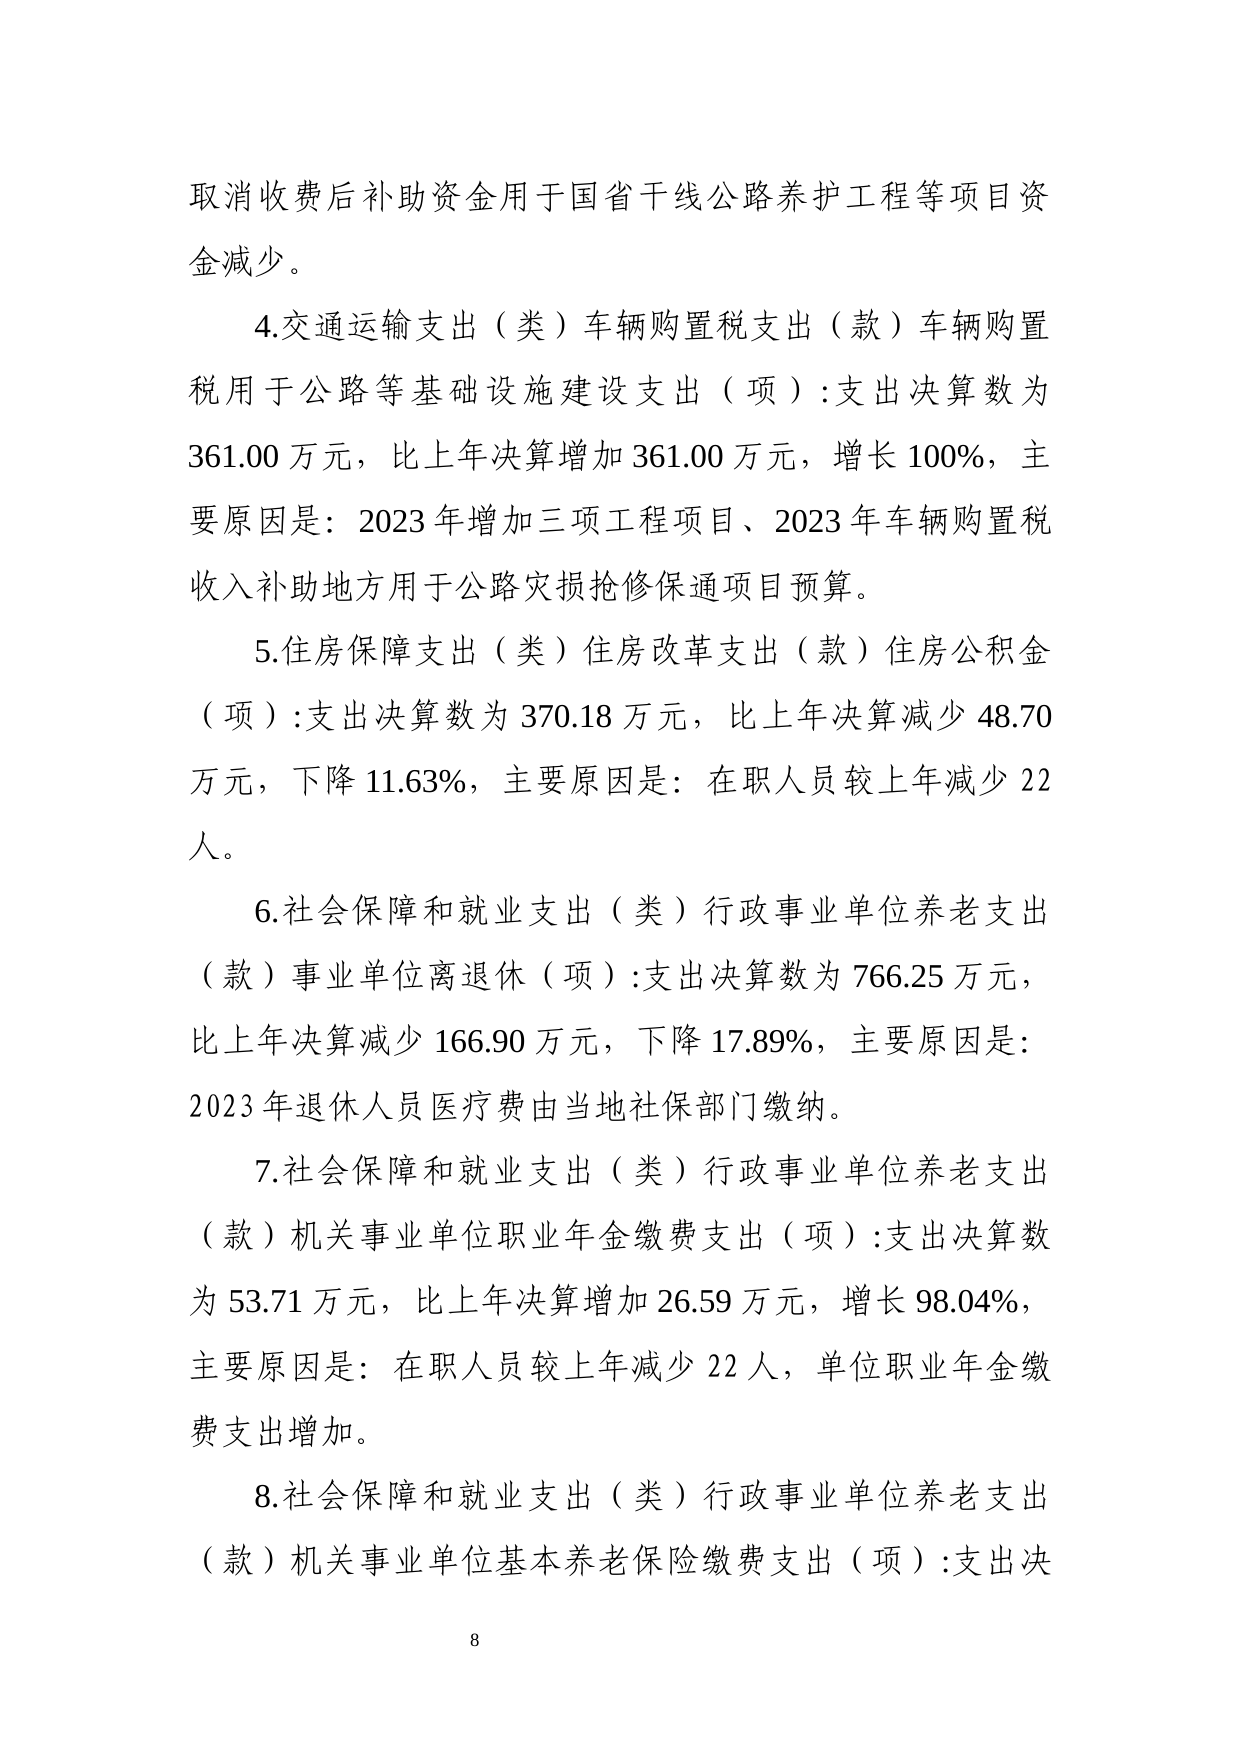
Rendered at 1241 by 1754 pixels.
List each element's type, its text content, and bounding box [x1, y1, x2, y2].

text 7.社会保障和就业支出（类）行政事业单位养老支出（款）机关事业单位职业年金缴费支出（项）:支出决算数为53.71万元，比上年决算增加26.59万元，增长98.04%，主要原因是：在职人员较上年减少22人，单位职业年金缴费支出增加。 [187, 1137, 1053, 1462]
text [187, 1462, 1053, 1592]
text 4.交通运输支出（类）车辆购置税支出（款）车辆购置税用于公路等基础设施建设支出（项）:支出决算数为361.00万元，比上年决算增加361.00万元，增长100%，主要原因是：2023年增加三项工程项目、2023年车辆购置税收入补助地方用于公路灾损抢修保通项目预算。 [187, 292, 1053, 617]
text 5.住房保障支出（类）住房改革支出（款）住房公积金（项）:支出决算数为370.18万元，比上年决算减少48.70万元，下降11.63%，主要原因是：在职人员较上年减少22人。 [187, 617, 1053, 877]
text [187, 162, 1053, 292]
text 6.社会保障和就业支出（类）行政事业单位养老支出（款）事业单位离退休（项）:支出决算数为766.25万元，比上年决算减少166.90万元，下降17.89%，主要原因是：2023年退休人员医疗费由当地社保部门缴纳。 [187, 877, 1053, 1137]
